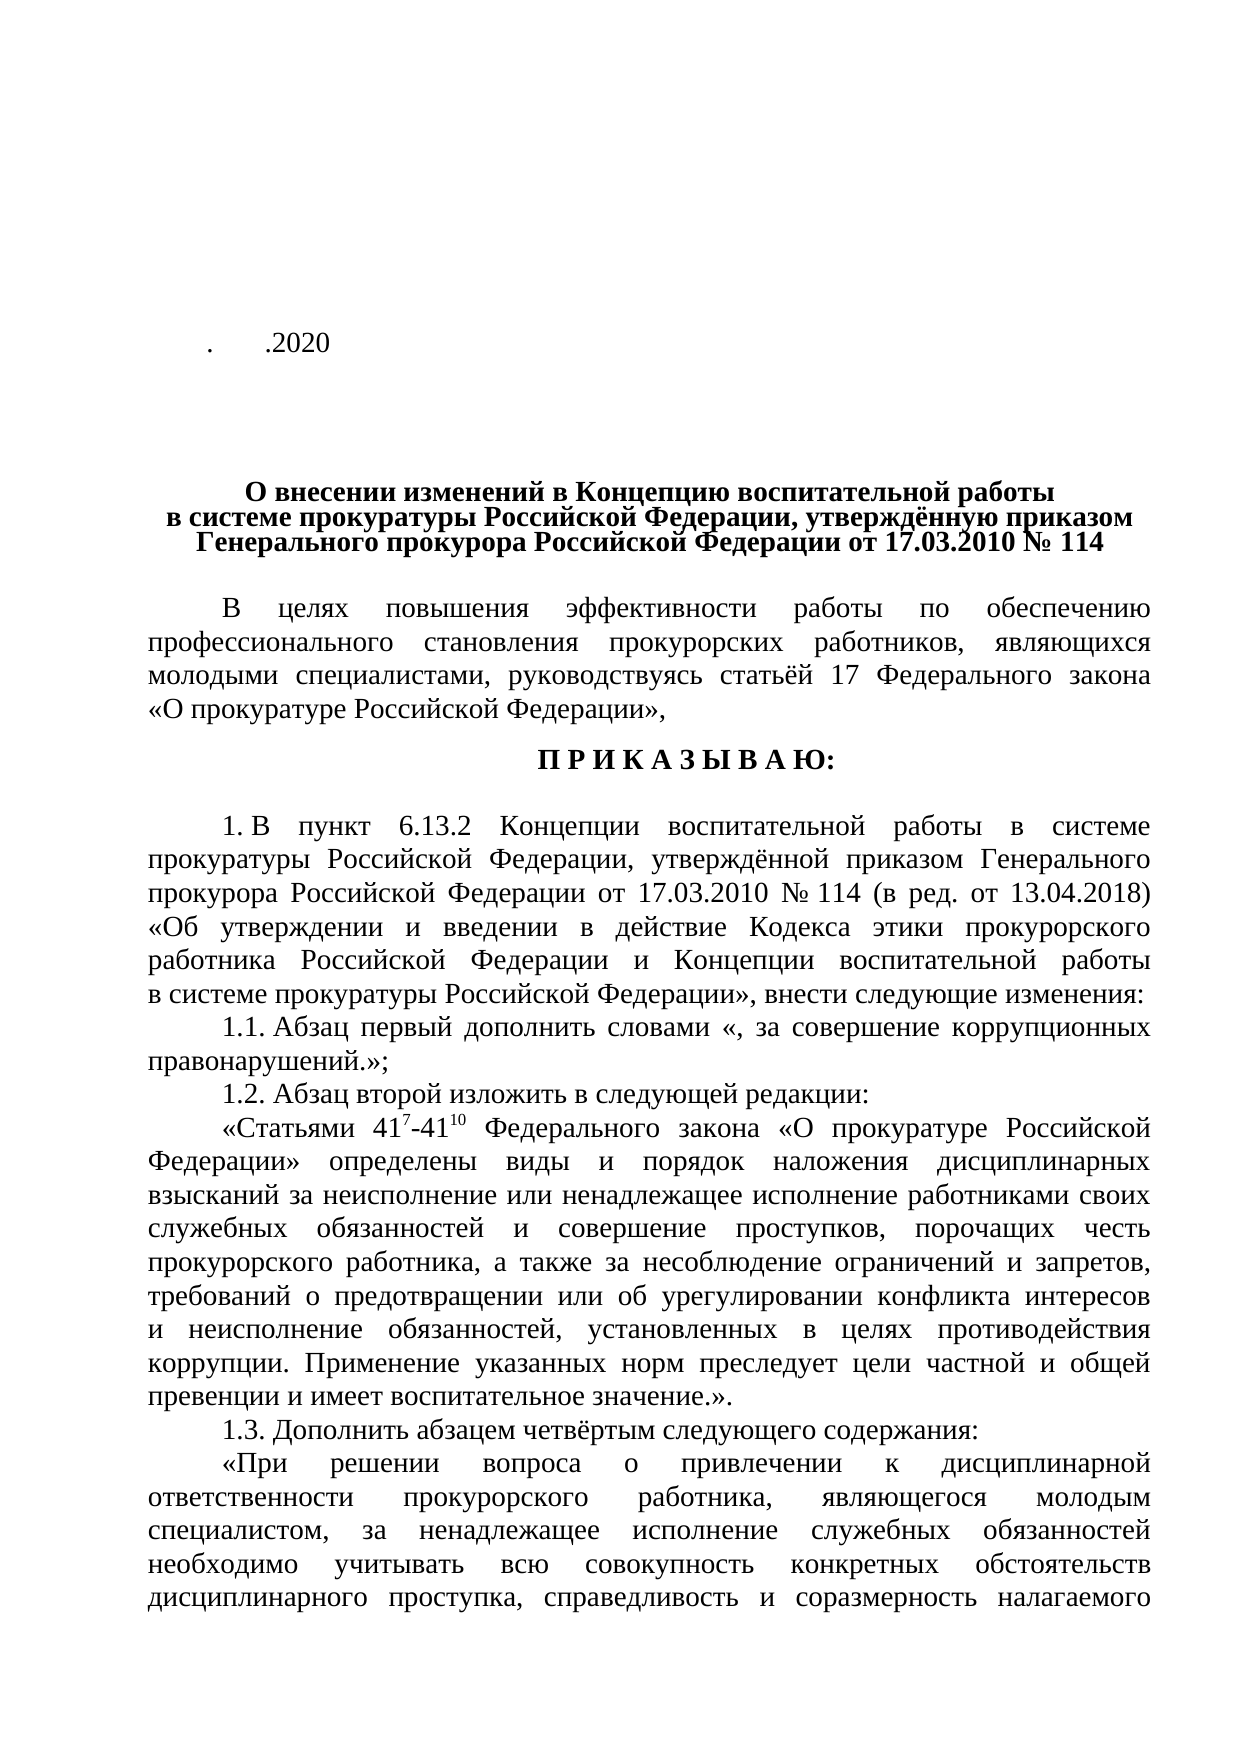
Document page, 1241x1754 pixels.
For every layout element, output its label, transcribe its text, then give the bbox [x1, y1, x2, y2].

title 1.1. Абзац первый дополнить словами «, за совершение коррупционных правонарушений.»; [148, 1009, 1152, 1076]
text П Р И К А З Ы В А Ю: [148, 749, 1152, 774]
title О внесении изменений в Концепцию воспитательной работы [148, 482, 1152, 507]
text . .2020 [148, 332, 1152, 357]
title 1. В пункт 6.13.2 Концепции воспитательной работы в системе прокуратуры Российской Федерации, утверждённой приказом Генерального прокурора Российской Федерации от 17.03.2010 № 114 (в ред. от 13.04.2018) «Об утверждении и введении в действие Кодекса этики прокурорского работника Российской Федерации и Концепции воспитательной работы в системе прокуратуры Российской Федерации», внести следующие изменения: [148, 808, 1152, 1009]
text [148, 1445, 1152, 1613]
title 1.2. Абзац второй изложить в следующей редакции: [148, 1076, 1152, 1110]
text «Статьями 417-4110 Федерального закона «О прокуратуре Российской Федерации» определены виды и порядок наложения дисциплинарных взысканий за неисполнение или ненадлежащее исполнение работниками своих служебных обязанностей и совершение проступков, порочащих честь прокурорского работника, а также за несоблюдение ограничений и запретов, требований о предотвращении или об урегулировании конфликта интересов и неисполнение обязанностей, установленных в целях противодействия коррупции. Применение указанных норм преследует цели частной и общей превенции и имеет воспитательное значение.». [148, 1110, 1152, 1412]
title 1.3. Дополнить абзацем четвёртым следующего содержания: [148, 1412, 1152, 1445]
title в системе прокуратуры Российской Федерации, утверждённую приказом Генерального прокурора Российской Федерации от 17.03.2010 № 114 [148, 507, 1152, 557]
text В целях повышения эффективности работы по обеспечению профессионального становления прокурорских работников, являющихся молодыми специалистами, руководствуясь статьёй 17 Федерального закона «О прокуратуре Российской Федерации», [148, 590, 1152, 724]
